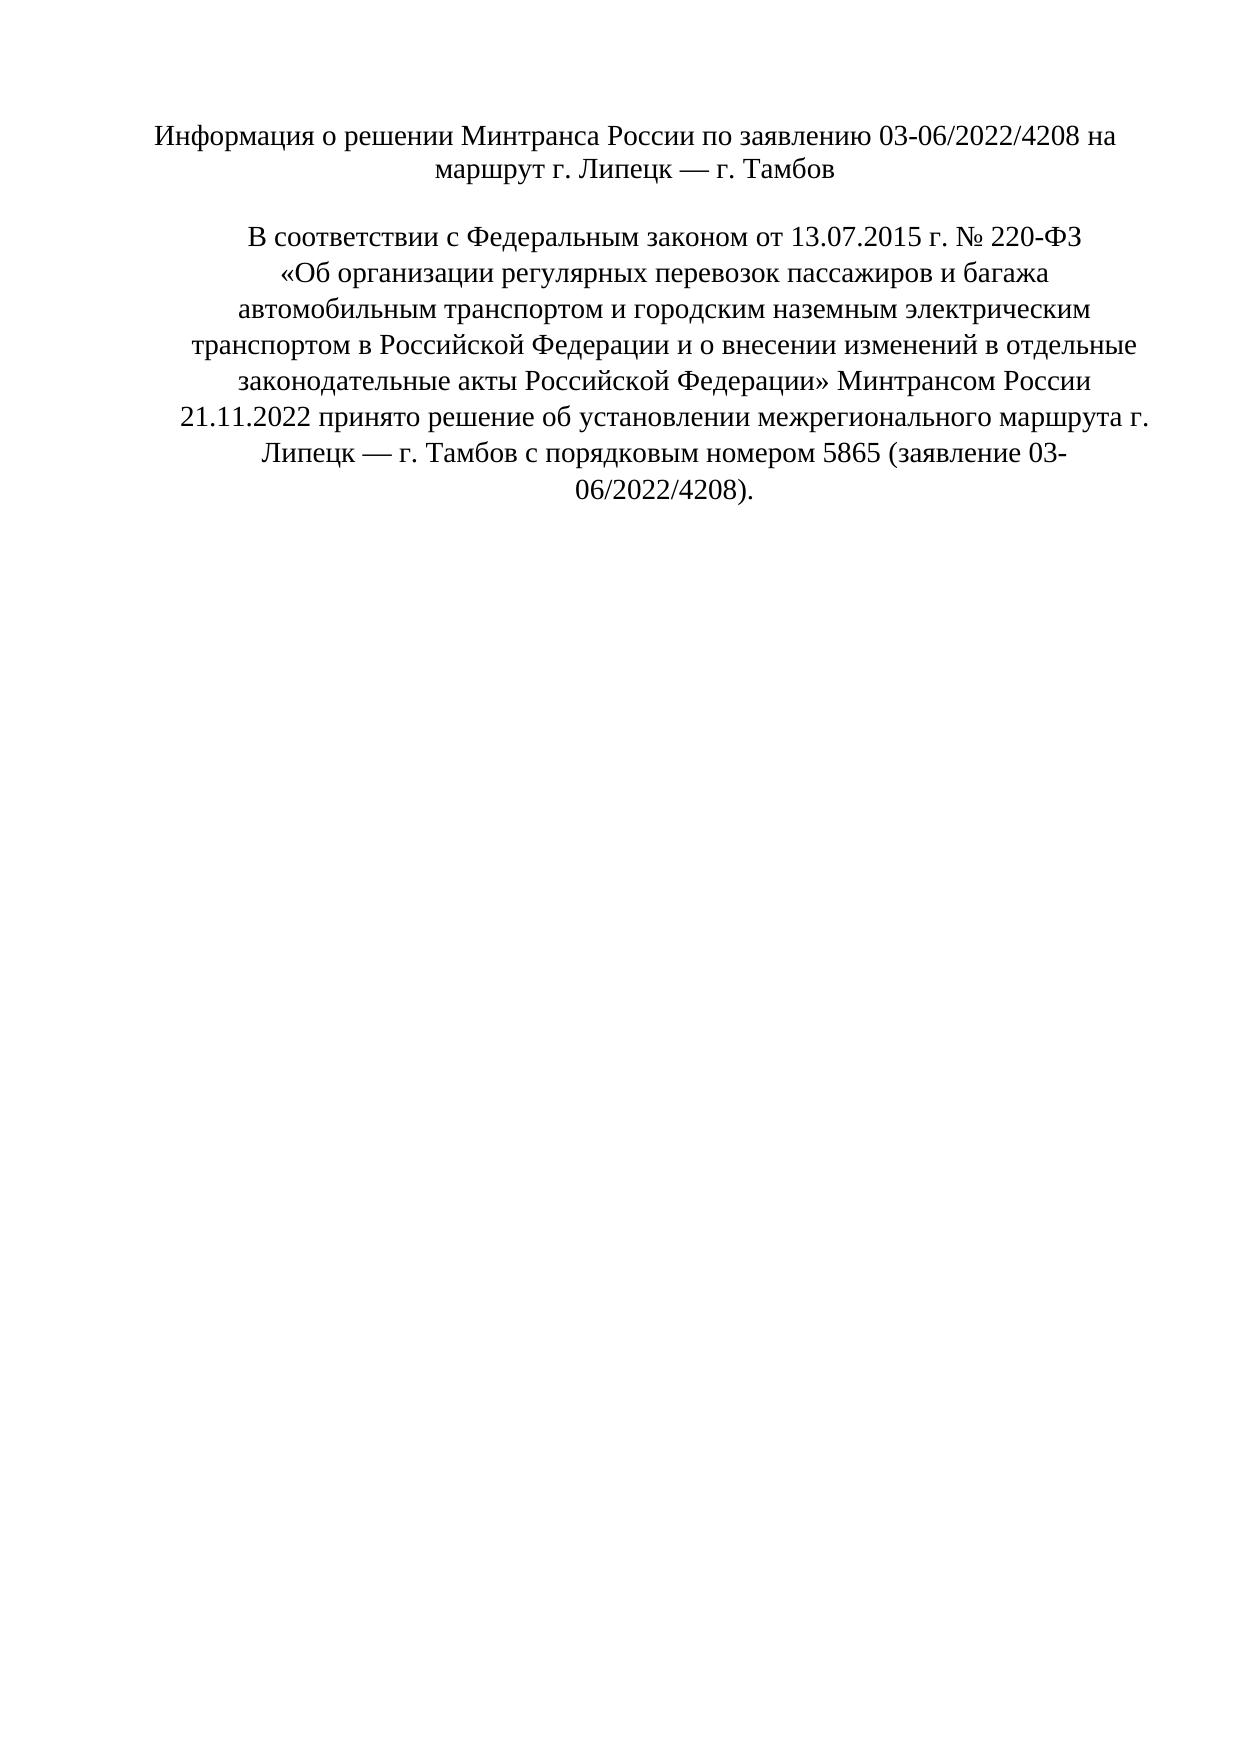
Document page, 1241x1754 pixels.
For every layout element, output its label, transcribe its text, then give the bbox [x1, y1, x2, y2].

text Информация о решении Минтранса России по заявлению 03-06/2022/4208 на маршрут г. Липецк — г. Тамбов [118, 118, 1152, 185]
text В соответствии с Федеральным законом от 13.07.2015 г. № 220-ФЗ «Об организации регулярных перевозок пассажиров и багажа автомобильным транспортом и городским наземным электрическим транспортом в Российской Федерации и о внесении изменений в отдельные законодательные акты Российской Федерации» Минтрансом России 21.11.2022 принято решение об установлении межрегионального маршрута г. Липецк — г. Тамбов с порядковым номером 5865 (заявление 03-06/2022/4208). [177, 219, 1152, 505]
